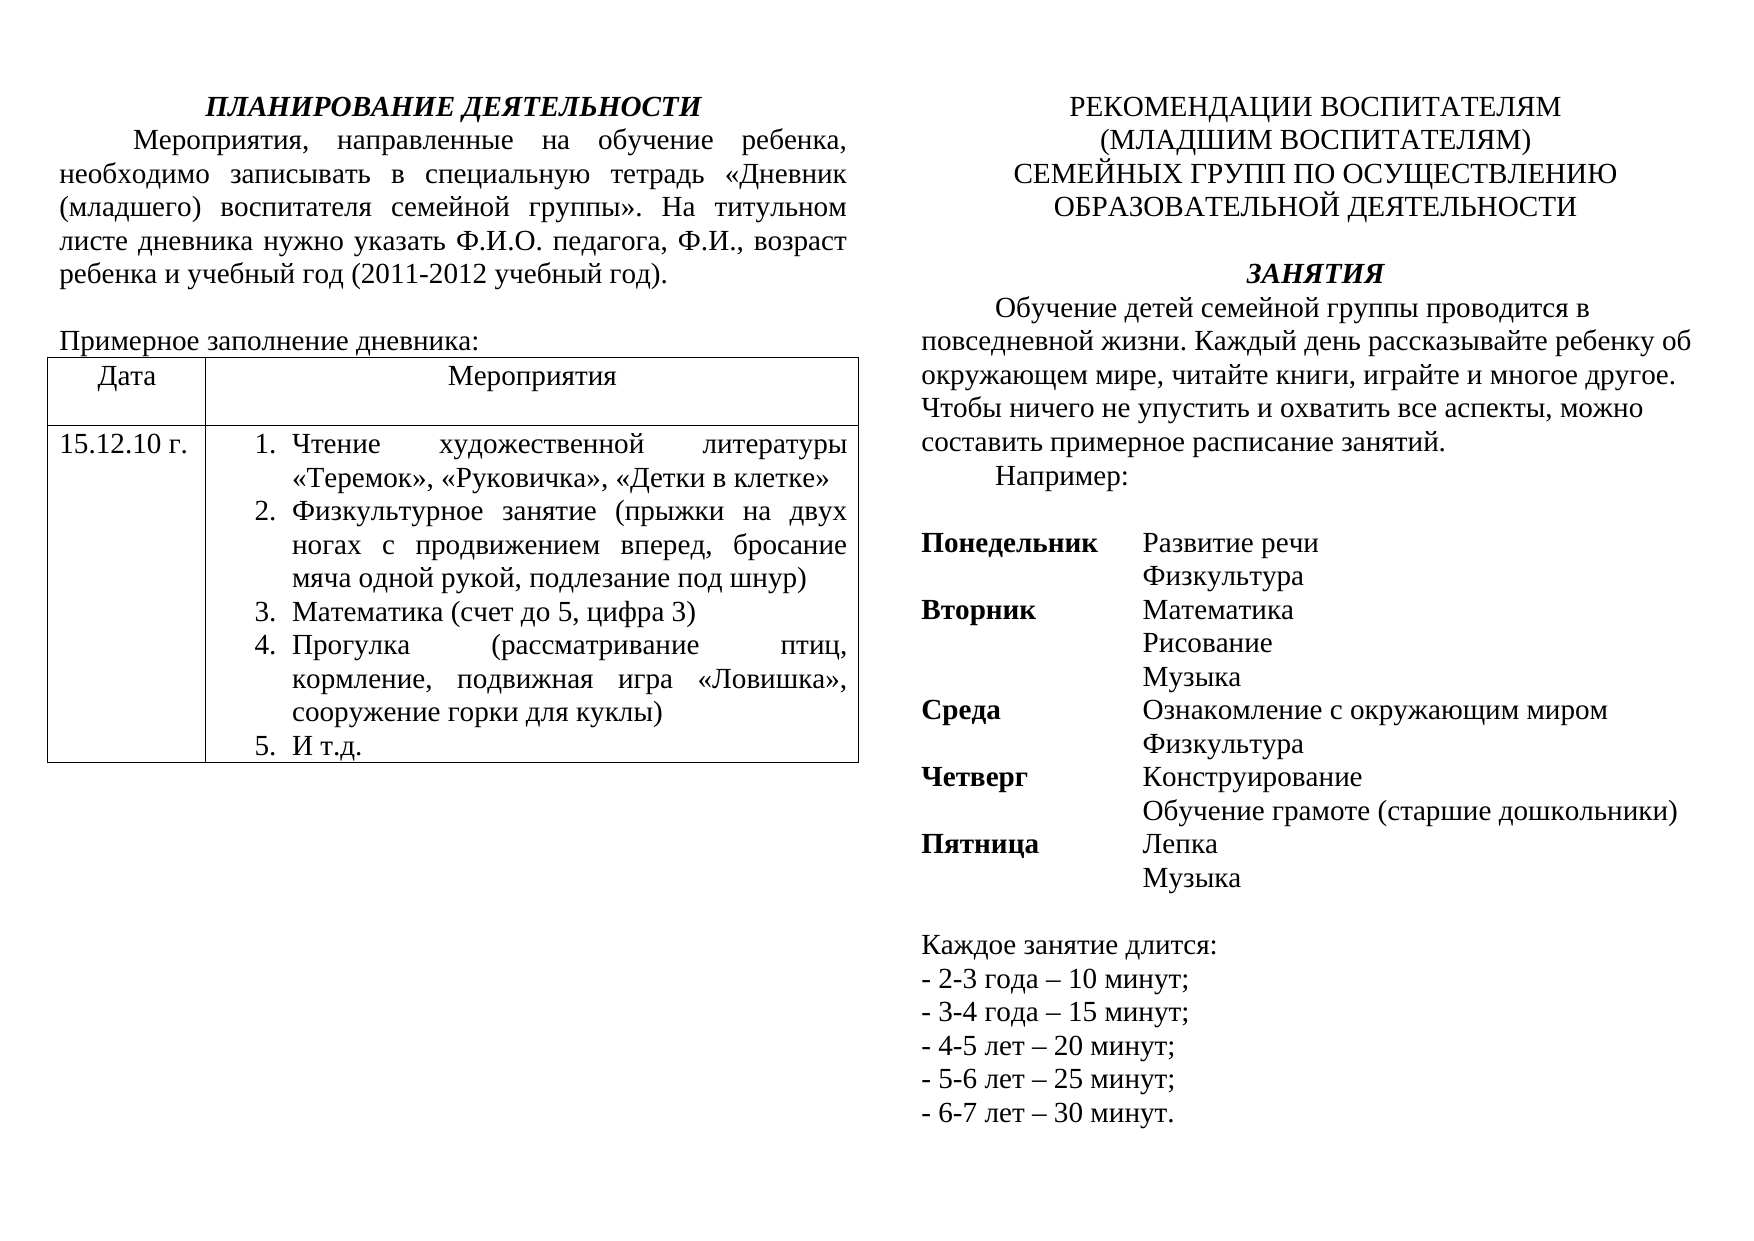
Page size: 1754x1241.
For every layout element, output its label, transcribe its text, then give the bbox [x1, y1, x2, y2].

text Рисование [921, 625, 1709, 659]
text Обучение детей семейной группы проводится в повседневной жизни. Каждый день рассказывайте ребенку об окружающем мире, читайте книги, играйте и многое другое. Чтобы ничего не упустить и охватить все аспекты, можно составить примерное расписание занятий. [921, 290, 1709, 458]
text Четверг Конструирование [921, 759, 1709, 793]
text Музыка [921, 860, 1709, 894]
text СЕМЕЙНЫХ ГРУПП ПО ОСУЩЕСТВЛЕНИЮ ОБРАЗОВАТЕЛЬНОЙ ДЕЯТЕЛЬНОСТИ [921, 156, 1709, 223]
table_header Дата [48, 358, 205, 425]
text - 4-5 лет – 20 минут; [921, 1028, 1709, 1061]
text Примерное заполнение дневника: [59, 323, 847, 357]
text Мероприятия, направленные на обучение ребенка, необходимо записывать в специальную тетрадь «Дневник (младшего) воспитателя семейной группы». На титульном листе дневника нужно указать Ф.И.О. педагога, Ф.И., возраст ребенка и учебный год (2011-2012 учебный год). [59, 122, 847, 290]
text Например: [921, 458, 1709, 491]
table_cell Чтение художественной литературы «Теремок», «Руковичка», «Детки в клетке» Физкультурное занятие (прыжки на двух ногах с продвижением вперед, бросание мяча одной рукой, подлезание под шнур) Математика (счет до 5, цифра 3) Прогулка (рассматривание птиц, кормление, подвижная игра «Ловишка», сооружение горки для куклы) И т.д. [206, 426, 858, 762]
text Среда Ознакомление с окружающим миром [921, 692, 1709, 726]
table_cell 15.12.10 г. [48, 426, 205, 762]
text Пятница Лепка [921, 827, 1709, 860]
text Физкультура [921, 726, 1709, 759]
text - 6-7 лет – 30 минут. [921, 1095, 1709, 1128]
text - 5-6 лет – 25 минут; [921, 1061, 1709, 1095]
text Каждое занятие длится: [921, 927, 1709, 961]
text - 2-3 года – 10 минут; [921, 961, 1709, 994]
text РЕКОМЕНДАЦИИ ВОСПИТАТЕЛЯМ [921, 89, 1709, 122]
text - 3-4 года – 15 минут; [921, 994, 1709, 1028]
text (МЛАДШИМ ВОСПИТАТЕЛЯМ) [921, 122, 1709, 156]
text Вторник Математика [921, 592, 1709, 625]
text Физкультура [921, 558, 1709, 592]
text Музыка [921, 659, 1709, 692]
text Понедельник Развитие речи [921, 525, 1709, 558]
text ПЛАНИРОВАНИЕ ДЕЯТЕЛЬНОСТИ [59, 89, 847, 122]
text ЗАНЯТИЯ [921, 256, 1709, 290]
text Обучение грамоте (старшие дошкольники) [921, 793, 1709, 827]
table_header Мероприятия [206, 358, 858, 425]
